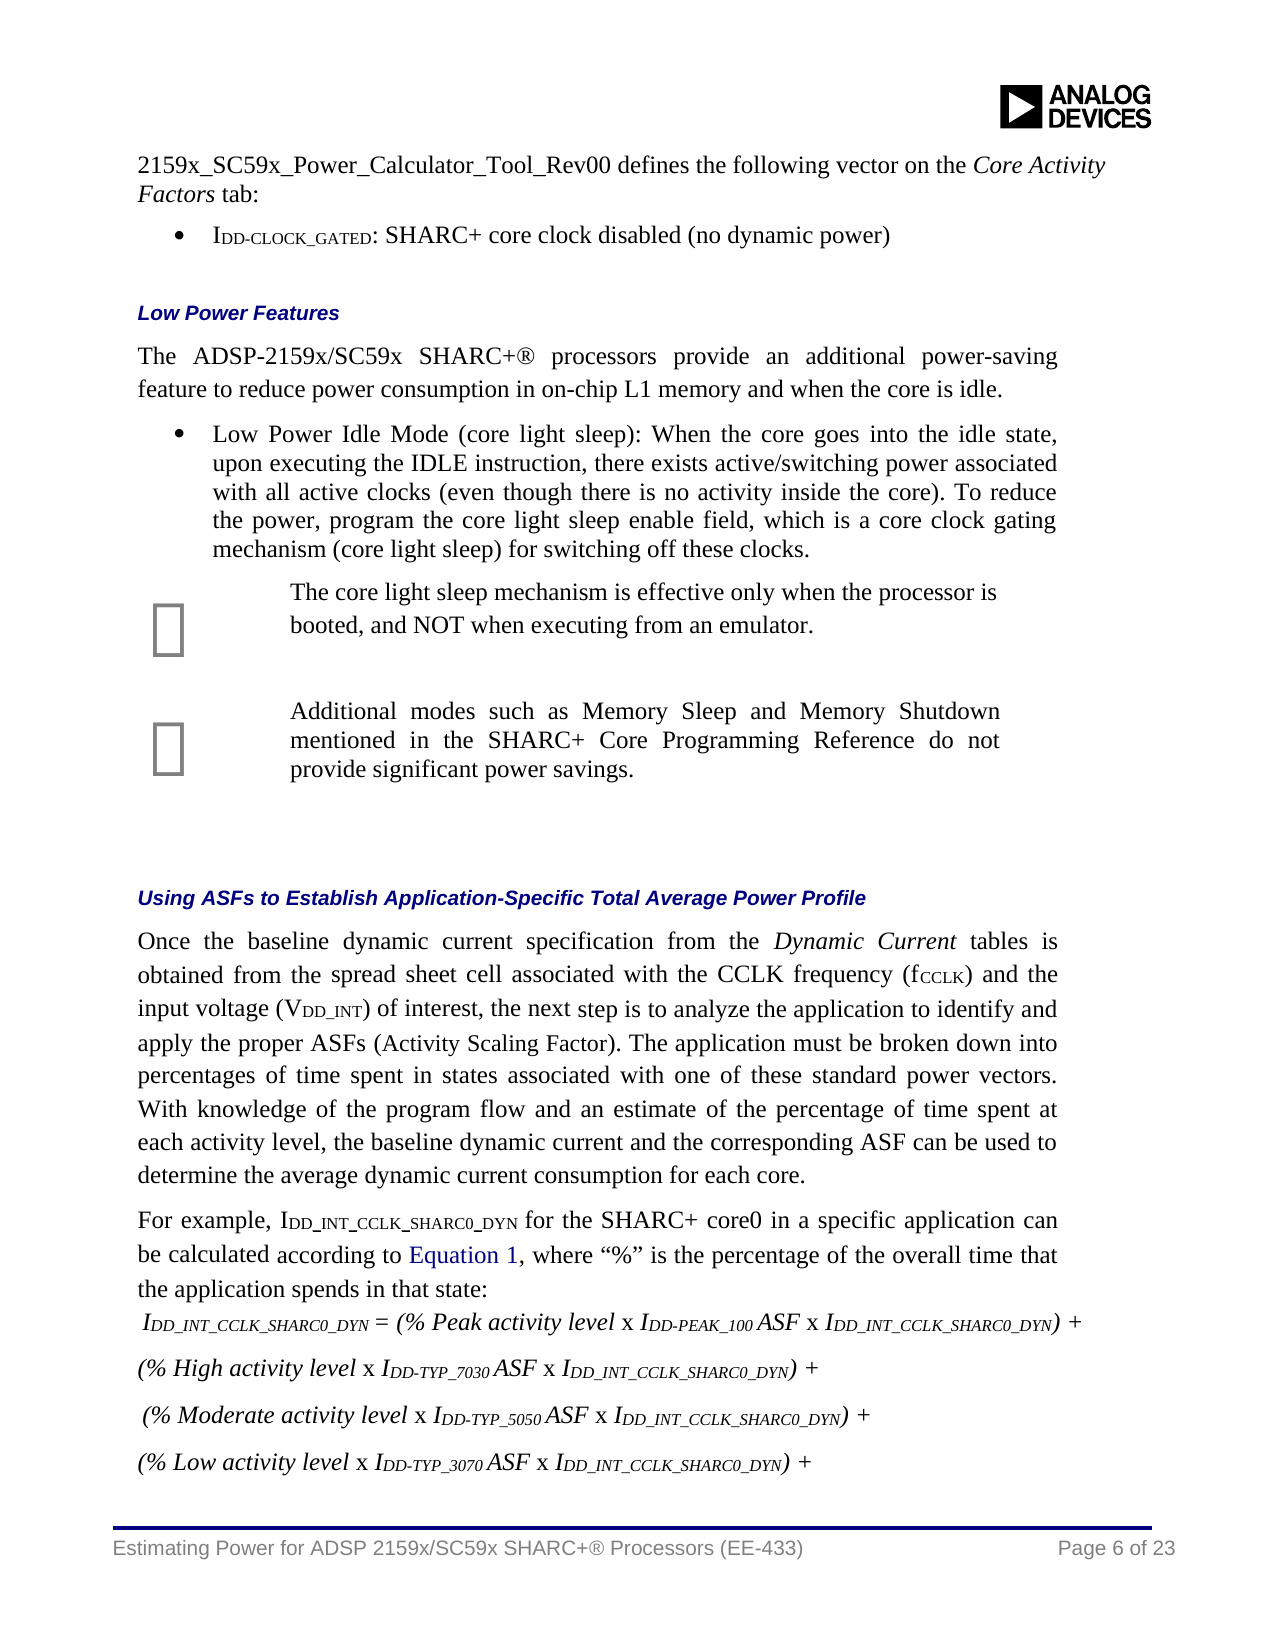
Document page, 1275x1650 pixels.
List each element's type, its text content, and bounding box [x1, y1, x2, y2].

text Low Power Features [137, 301, 1152, 325]
table_cell  [125, 683, 255, 802]
text (% High activity level x IDD-TYP_7030 ASF x IDD_INT_CCLK_SHARC0_DYN) + [137, 1353, 980, 1383]
text For example, IDD_INT_CCLK_SHARC0_DYN for the SHARC+ core0 in a specific application can be calculated according to Equation 1, where “%” is the percentage of the overall time that the application spends in that state: [137, 1205, 1058, 1302]
text Using ASFs to Establish Application-Specific Total Average Power Profile [137, 886, 1152, 910]
text The ADSP-2159x/SC59x SHARC+® processors provide an additional power-saving feature to reduce power consumption in on-chip L1 memory and when the core is idle. [137, 341, 1058, 402]
list Low Power Idle Mode (core light sleep): When the core goes into the idle state, upon executing the IDLE instruction, there exists active/switching power associated with all active clocks (even though there is no activity inside the core). To reduce the power, program the core light sleep enable field, which is a core clock gating mechanism (core light sleep) for switching off these clocks. [175, 419, 1058, 563]
text (% Moderate activity level x IDD-TYP_5050 ASF x IDD_INT_CCLK_SHARC0_DYN) + [142, 1400, 984, 1430]
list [137, 150, 1152, 207]
table_cell Additional modes such as Memory Sleep and Memory Shutdown mentioned in the SHARC+ Core Programming Reference do not provide significant power savings. [255, 683, 1021, 802]
text IDD_INT_CCLK_SHARC0_DYN = (% Peak activity level x IDD-PEAK_100 ASF x IDD_INT_CCLK_SHARC0_DYN) + [142, 1307, 1152, 1337]
text Once the baseline dynamic current specification from the Dynamic Current tables is obtained from the spread sheet cell associated with the CCLK frequency (fCCLK) and the input voltage (VDD_INT) of interest, the next step is to analyze the application to identify and apply the proper ASFs (Activity Scaling Factor). The application must be broken down into percentages of time spent in states associated with one of these standard power vectors. With knowledge of the program flow and an estimate of the percentage of time spent at each activity level, the baseline dynamic current and the corresponding ASF can be used to determine the average dynamic current consumption for each core. [137, 926, 1058, 1188]
table_header The core light sleep mechanism is effective only when the processor is booted, and NOT when executing from an emulator. [255, 577, 1021, 683]
table_header  [125, 577, 255, 683]
list IDD-CLOCK_GATED: SHARC+ core clock disabled (no dynamic power) [175, 220, 1152, 250]
text (% Low activity level x IDD-TYP_3070 ASF x IDD_INT_CCLK_SHARC0_DYN) + [137, 1447, 925, 1477]
